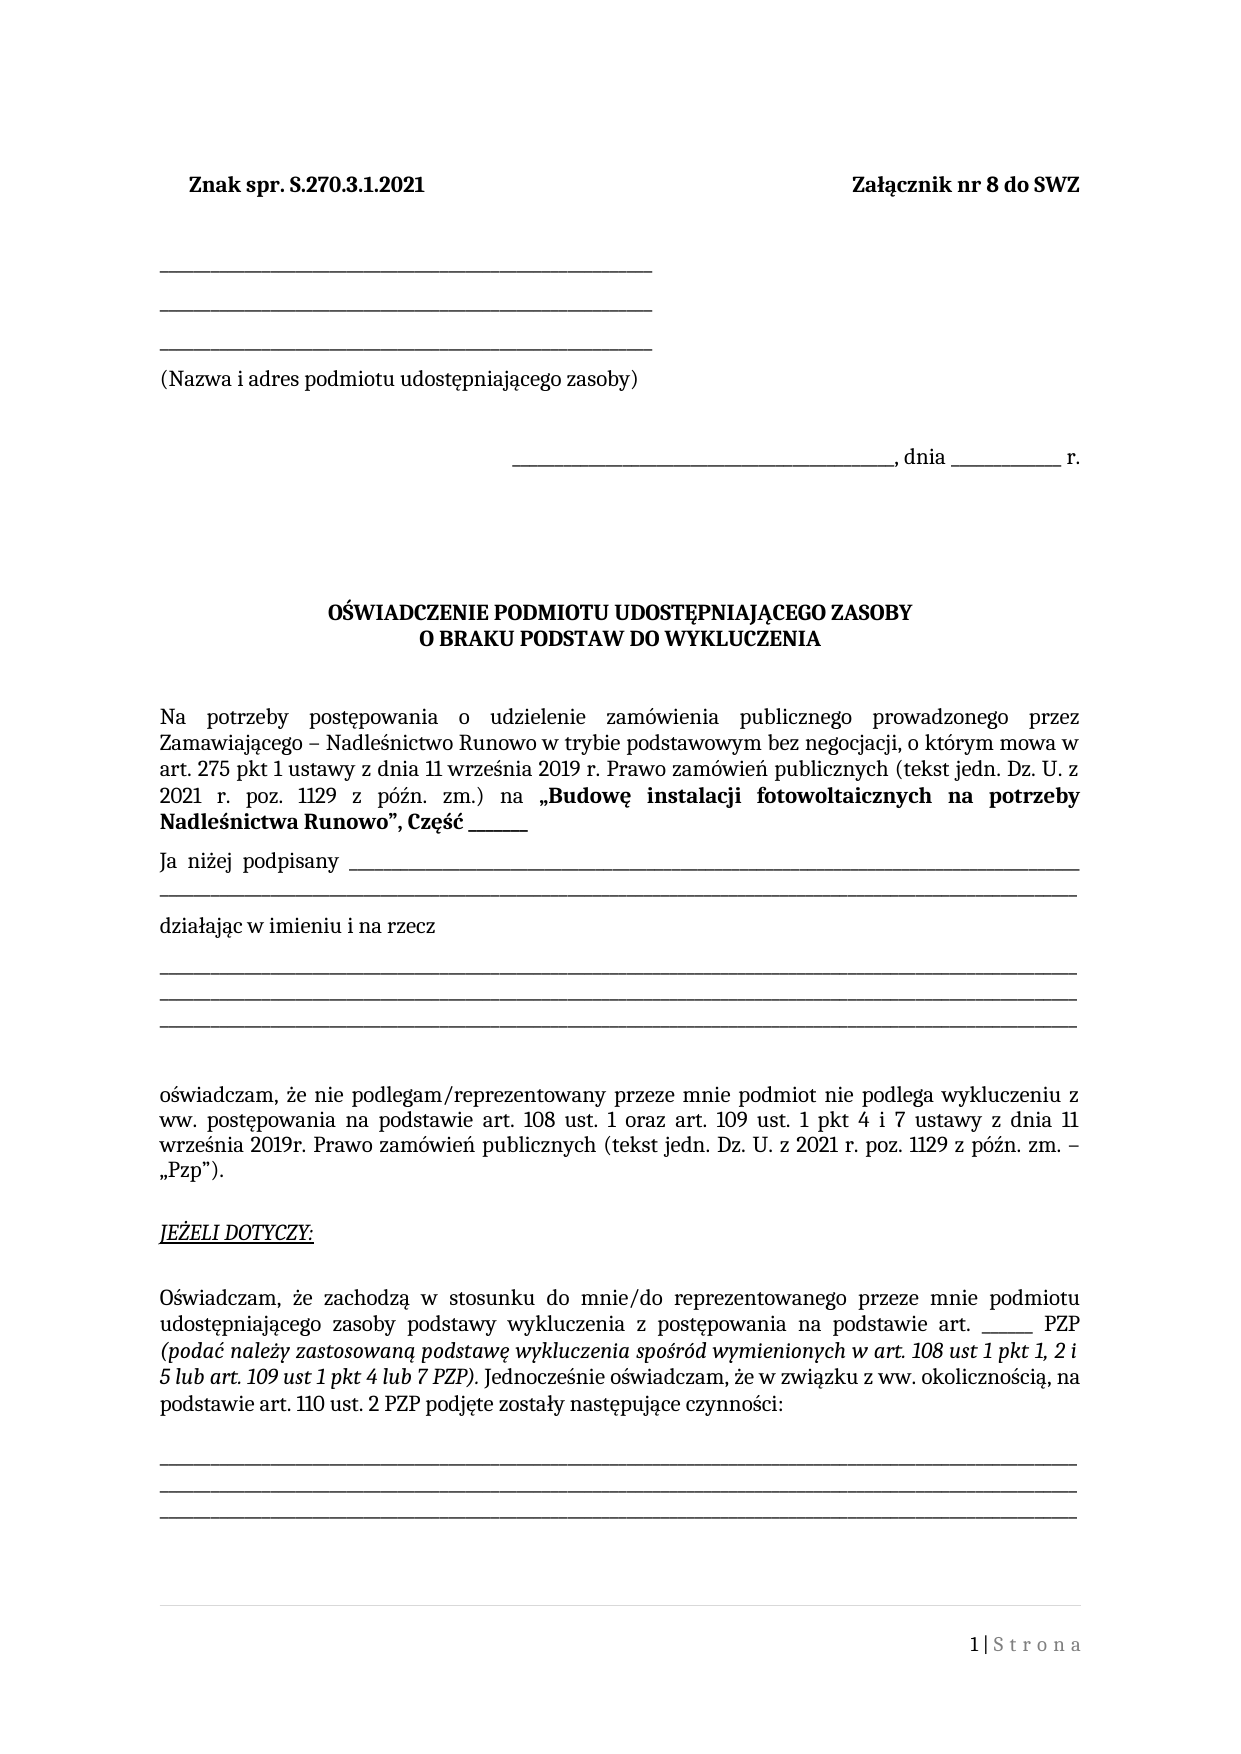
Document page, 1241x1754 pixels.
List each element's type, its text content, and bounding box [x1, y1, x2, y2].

text __________________________________________________________ [159, 250, 1081, 276]
text ____________________________________________________________________________________________________________________________________________________________________________________________________________________________________________________________________________________________________________________________________ [159, 952, 1081, 1031]
text Ja niżej podpisany ______________________________________________________________________________________ ____________________________________________________________________________________________________________ [159, 848, 1081, 900]
text _____________________________________________, dnia _____________ r. [159, 444, 1081, 470]
text OŚWIADCZENIE PODMIOTU UDOSTĘPNIAJĄCEGO ZASOBY O BRAKU PODSTAW DO WYKLUCZENIA [159, 599, 1081, 652]
text oświadczam, że nie podlegam/reprezentowany przeze mnie podmiot nie podlega wykluczeniu z ww. postępowania na podstawie art. 108 ust. 1 oraz art. 109 ust. 1 pkt 4 i 7 ustawy z dnia 11 września 2019r. Prawo zamówień publicznych (tekst jedn. Dz. U. z 2021 r. poz. 1129 z późn. zm. – „Pzp”). [159, 1082, 1081, 1182]
text ____________________________________________________________________________________________________________________________________________________________________________________________________________________________________________________________________________________________________________________________________ [159, 1443, 1081, 1522]
text działając w imieniu i na rzecz [159, 913, 1081, 939]
text Znak spr. S.270.3.1.2021 Załącznik nr 8 do SWZ [159, 172, 1081, 198]
text __________________________________________________________ [159, 288, 1081, 315]
text (Nazwa i adres podmiotu udostępniającego zasoby) [159, 366, 1081, 393]
text JEŻELI DOTYCZY: [159, 1220, 1081, 1246]
text Oświadczam, że zachodzą w stosunku do mnie/do reprezentowanego przeze mnie podmiotu udostępniającego zasoby podstawy wykluczenia z postępowania na podstawie art. ______ PZP (podać należy zastosowaną podstawę wykluczenia spośród wymienionych w art. 108 ust 1 pkt 1, 2 i 5 lub art. 109 ust 1 pkt 4 lub 7 PZP). Jednocześnie oświadczam, że w związku z ww. okolicznością, na podstawie art. 110 ust. 2 PZP podjęte zostały następujące czynności: [159, 1285, 1081, 1417]
text Na potrzeby postępowania o udzielenie zamówienia publicznego prowadzonego przez Zamawiającego – Nadleśnictwo Runowo w trybie podstawowym bez negocjacji, o którym mowa w art. 275 pkt 1 ustawy z dnia 11 września 2019 r. Prawo zamówień publicznych (tekst jedn. Dz. U. z 2021 r. poz. 1129 z późn. zm.) na „Budowę instalacji fotowoltaicznych na potrzeby Nadleśnictwa Runowo”, Część _______ [159, 703, 1081, 835]
text __________________________________________________________ [159, 327, 1081, 354]
